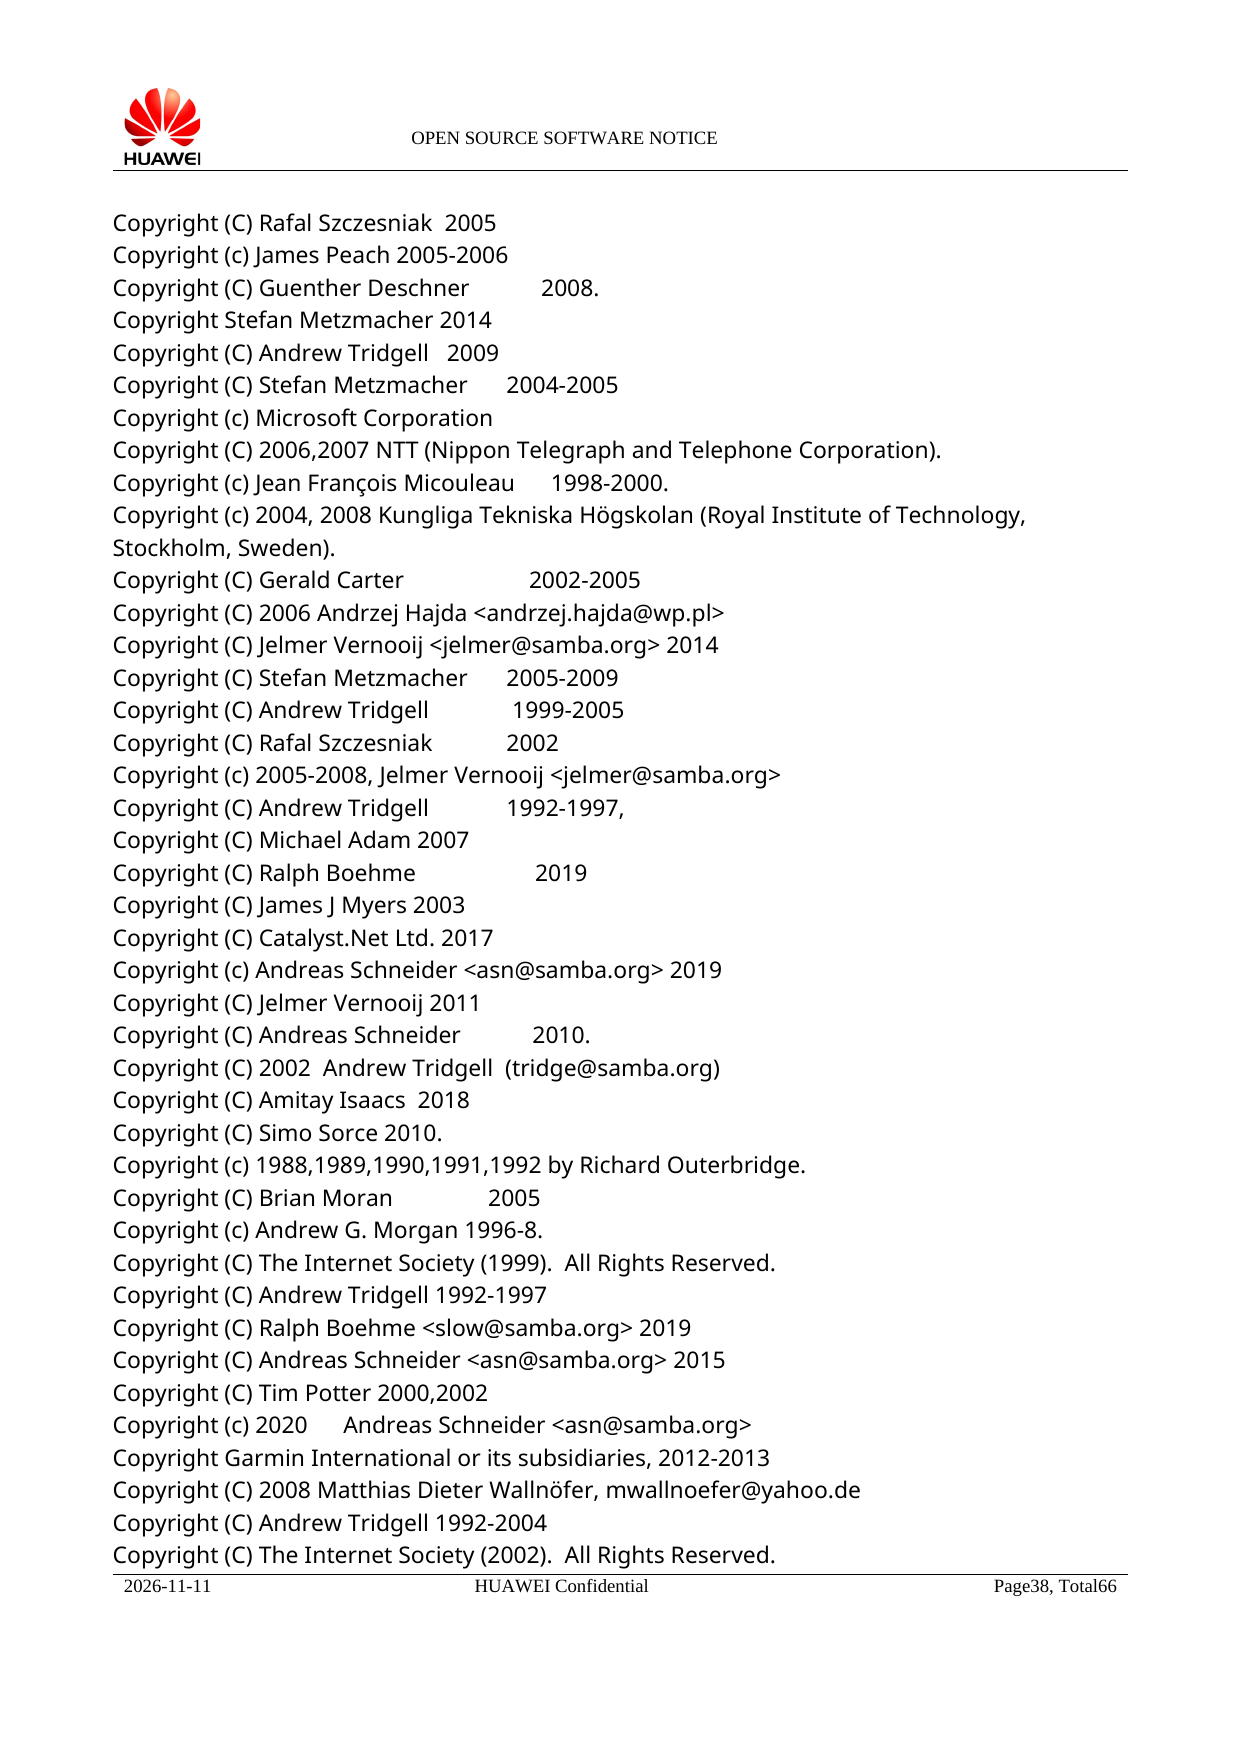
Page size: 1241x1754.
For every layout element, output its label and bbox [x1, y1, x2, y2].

picture [124, 88, 201, 165]
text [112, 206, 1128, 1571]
